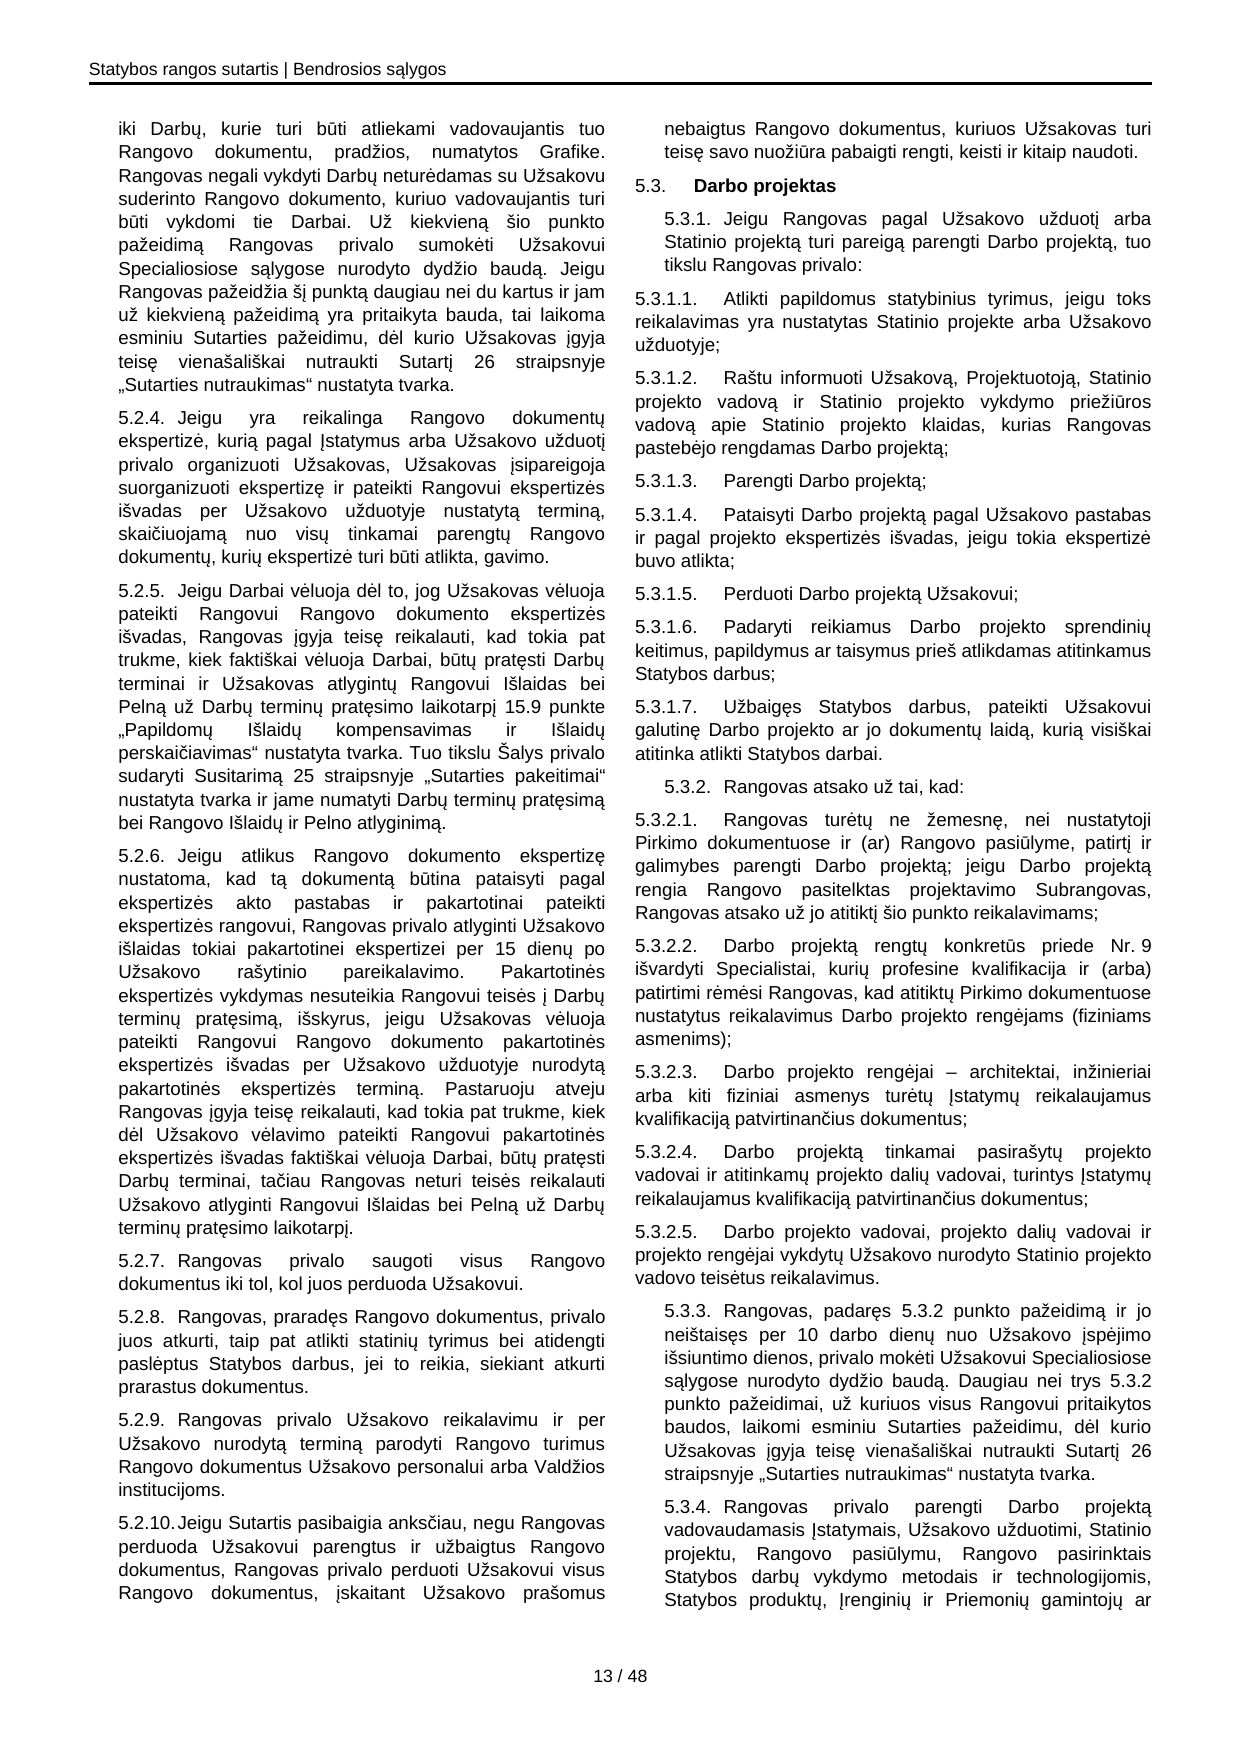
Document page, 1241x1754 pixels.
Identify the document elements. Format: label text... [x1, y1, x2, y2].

list Raštu informuoti Užsakovą, Projektuotoją, Statinio projekto vadovą ir Statinio projekto vykdymo priežiūros vadovą apie Statinio projekto klaidas, kurias Rangovas pastebėjo rengdamas Darbo projektą; [635, 367, 1152, 458]
list Rangovas privalo saugoti visus Rangovo dokumentus iki tol, kol juos perduoda Užsakovui. [118, 1250, 605, 1295]
list Užbaigęs Statybos darbus, pateikti Užsakovui galutinę Darbo projekto ar jo dokumentų laidą, kurią visiškai atitinka atlikti Statybos darbai. [635, 696, 1152, 764]
list Darbo projekto rengėjai – architektai, inžinieriai arba kiti fiziniai asmenys turėtų Įstatymų reikalaujamus kvalifikaciją patvirtinančius dokumentus; [635, 1061, 1152, 1129]
list Rangovas, praradęs Rangovo dokumentus, privalo juos atkurti, taip pat atlikti statinių tyrimus bei atidengti paslėptus Statybos darbus, jei to reikia, siekiant atkurti prarastus dokumentus. [118, 1306, 605, 1398]
list Parengti Darbo projektą; [635, 470, 1152, 492]
list Jeigu atlikus Rangovo dokumento ekspertizę nustatoma, kad tą dokumentą būtina pataisyti pagal ekspertizės akto pastabas ir pakartotinai pateikti ekspertizės rangovui, Rangovas privalo atlyginti Užsakovo išlaidas tokiai pakartotinei ekspertizei per 15 dienų po Užsakovo rašytinio pareikalavimo. Pakartotinės ekspertizės vykdymas nesuteikia Rangovui teisės į Darbų terminų pratęsimą, išskyrus, jeigu Užsakovas vėluoja pateikti Rangovui Rangovo dokumento pakartotinės ekspertizės išvadas per Užsakovo užduotyje nurodytą pakartotinės ekspertizės terminą. Pastaruoju atveju Rangovas įgyja teisę reikalauti, kad tokia pat trukme, kiek dėl Užsakovo vėlavimo pateikti Rangovui pakartotinės ekspertizės išvadas faktiškai vėluoja Darbai, būtų pratęsti Darbų terminai, tačiau Rangovas neturi teisės reikalauti Užsakovo atlyginti Rangovui Išlaidas bei Pelną už Darbų terminų pratęsimo laikotarpį. [118, 845, 605, 1238]
list Rangovas, padaręs 5.3.2 punkto pažeidimą ir jo neištaisęs per 10 darbo dienų nuo Užsakovo įspėjimo išsiuntimo dienos, privalo mokėti Užsakovui Specialiosiose sąlygose nurodyto dydžio baudą. Daugiau nei trys 5.3.2 punkto pažeidimai, už kuriuos visus Rangovui pritaikytos baudos, laikomi esminiu Sutarties pažeidimu, dėl kurio Užsakovas įgyja teisę vienašališkai nutraukti Sutartį 26 straipsnyje „Sutarties nutraukimas“ nustatyta tvarka. [664, 1300, 1152, 1484]
list Padaryti reikiamus Darbo projekto sprendinių keitimus, papildymus ar taisymus prieš atlikdamas atitinkamus Statybos darbus; [635, 616, 1152, 684]
list Rangovas turėtų ne žemesnę, nei nustatytoji Pirkimo dokumentuose ir (ar) Rangovo pasiūlyme, patirtį ir galimybes parengti Darbo projektą; jeigu Darbo projektą rengia Rangovo pasitelktas projektavimo Subrangovas, Rangovas atsako už jo atitiktį šio punkto reikalavimams; [635, 809, 1152, 923]
list Jeigu Rangovas pagal Užsakovo užduotį arba Statinio projektą turi pareigą parengti Darbo projektą, tuo tikslu Rangovas privalo: [664, 208, 1152, 276]
list Darbo projektą rengtų konkretūs priede Nr. 9 išvardyti Specialistai, kurių profesine kvalifikacija ir (arba) patirtimi rėmėsi Rangovas, kad atitiktų Pirkimo dokumentuose nustatytus reikalavimus Darbo projekto rengėjams (fiziniams asmenims); [635, 935, 1152, 1049]
list Jeigu yra reikalinga Rangovo dokumentų ekspertizė, kurią pagal Įstatymus arba Užsakovo užduotį privalo organizuoti Užsakovas, Užsakovas įsipareigoja suorganizuoti ekspertizę ir pateikti Rangovui ekspertizės išvadas per Užsakovo užduotyje nustatytą terminą, skaičiuojamą nuo visų tinkamai parengtų Rangovo dokumentų, kurių ekspertizė turi būti atlikta, gavimo. [118, 407, 605, 568]
list Darbo projekto vadovai, projekto dalių vadovai ir projekto rengėjai vykdytų Užsakovo nurodyto Statinio projekto vadovo teisėtus reikalavimus. [635, 1221, 1152, 1288]
list Rangovas privalo Užsakovo reikalavimu ir per Užsakovo nurodytą terminą parodyti Rangovo turimus Rangovo dokumentus Užsakovo personalui arba Valdžios institucijoms. [118, 1409, 605, 1501]
subtitle Darbo projektas [635, 174, 1152, 196]
list Jeigu Sutartis pasibaigia anksčiau, negu Rangovas perduoda Užsakovui parengtus ir užbaigtus Rangovo dokumentus, Rangovas privalo perduoti Užsakovui visus Rangovo dokumentus, įskaitant Užsakovo prašomus nebaigtus Rangovo dokumentus, kuriuos Užsakovas turi teisę savo nuožiūra pabaigti rengti, keisti ir kitaip naudoti. [118, 1512, 605, 1603]
list Perduoti Darbo projektą Užsakovui; [635, 583, 1152, 604]
list Pataisyti Darbo projektą pagal Užsakovo pastabas ir pagal projekto ekspertizės išvadas, jeigu tokia ekspertizė buvo atlikta; [635, 503, 1152, 571]
list Rangovas atsako už tai, kad: [664, 776, 1152, 797]
list Atlikti papildomus statybinius tyrimus, jeigu toks reikalavimas yra nustatytas Statinio projekte arba Užsakovo užduotyje; [635, 287, 1152, 356]
list Darbo projektą tinkamai pasirašytų projekto vadovai ir atitinkamų projekto dalių vadovai, turintys Įstatymų reikalaujamus kvalifikaciją patvirtinančius dokumentus; [635, 1141, 1152, 1209]
list Jeigu Darbai vėluoja dėl to, jog Užsakovas vėluoja pateikti Rangovui Rangovo dokumento ekspertizės išvadas, Rangovas įgyja teisę reikalauti, kad tokia pat trukme, kiek faktiškai vėluoja Darbai, būtų pratęsti Darbų terminai ir Užsakovas atlygintų Rangovui Išlaidas bei Pelną už Darbų terminų pratęsimo laikotarpį 15.9 punkte „Papildomų Išlaidų kompensavimas ir Išlaidų perskaičiavimas“ nustatyta tvarka. Tuo tikslu Šalys privalo sudaryti Susitarimą 25 straipsnyje „Sutarties pakeitimai“ nustatyta tvarka ir jame numatyti Darbų terminų pratęsimą bei Rangovo Išlaidų ir Pelno atlyginimą. [118, 579, 605, 833]
list Jeigu Sutartis pasibaigia anksčiau, negu Rangovas perduoda Užsakovui parengtus ir užbaigtus Rangovo dokumentus, Rangovas privalo perduoti Užsakovui visus Rangovo dokumentus, įskaitant Užsakovo prašomus nebaigtus Rangovo dokumentus, kuriuos Užsakovas turi teisę savo nuožiūra pabaigti rengti, keisti ir kitaip naudoti. [664, 118, 1152, 163]
